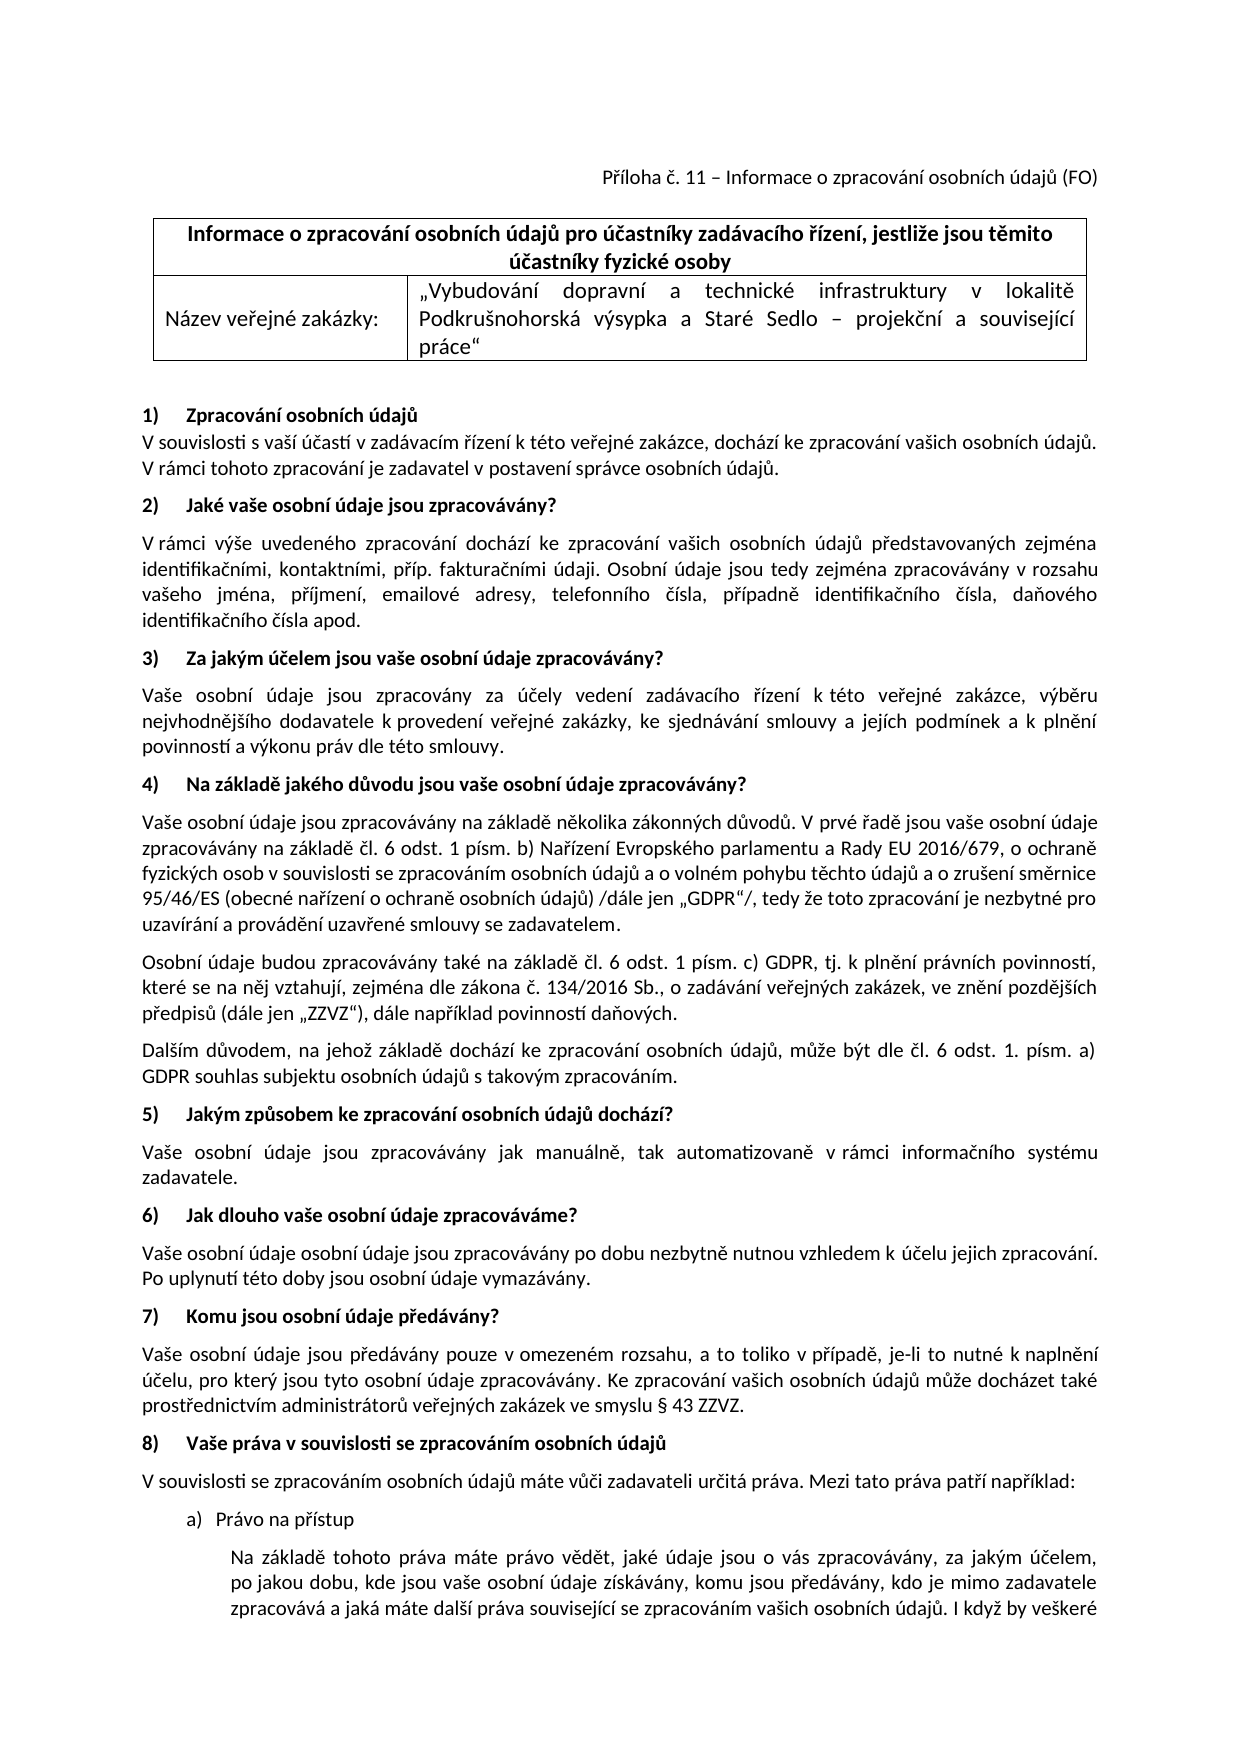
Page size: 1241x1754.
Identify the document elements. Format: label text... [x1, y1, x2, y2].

list Vaše práva v souvislosti se zpracováním osobních údajů [142, 1430, 1098, 1456]
list Komu jsou osobní údaje předávány? [142, 1303, 1098, 1329]
list Jaké vaše osobní údaje jsou zpracovávány? [142, 493, 1098, 518]
text Dalším důvodem, na jehož základě dochází ke zpracování osobních údajů, může být dle čl. 6 odst. 1. písm. a) GDPR souhlas subjektu osobních údajů s takovým zpracováním. [142, 1038, 1098, 1088]
list Jakým způsobem ke zpracování osobních údajů dochází? [142, 1101, 1098, 1126]
text Vaše osobní údaje jsou zpracovávány na základě několika zákonných důvodů. V prvé řadě jsou vaše osobní údaje zpracovávány na základě čl. 6 odst. 1 písm. b) Nařízení Evropského parlamentu a Rady EU 2016/679, o ochraně fyzických osob v souvislosti se zpracováním osobních údajů a o volném pohybu těchto údajů a o zrušení směrnice 95/46/ES (obecné nařízení o ochraně osobních údajů) /dále jen „GDPR“/, tedy že toto zpracování je nezbytné pro uzavírání a provádění uzavřené smlouvy se zadavatelem. [142, 809, 1098, 936]
table_cell „Vybudování dopravní a technické infrastruktury v lokalitě Podkrušnohorská výsypka a Staré Sedlo – projekční a související práce“ [408, 276, 1086, 360]
text Vaše osobní údaje jsou předávány pouze v omezeném rozsahu, a to toliko v případě, je-li to nutné k naplnění účelu, pro který jsou tyto osobní údaje zpracovávány. Ke zpracování vašich osobních údajů může docházet také prostřednictvím administrátorů veřejných zakázek ve smyslu § 43 ZZVZ. [142, 1341, 1098, 1418]
text V rámci výše uvedeného zpracování dochází ke zpracování vašich osobních údajů představovaných zejména identifikačními, kontaktními, příp. fakturačními údaji. Osobní údaje jsou tedy zejména zpracovávány v rozsahu vašeho jména, příjmení, emailové adresy, telefonního čísla, případně identifikačního čísla, daňového identifikačního čísla apod. [142, 531, 1098, 632]
text Vaše osobní údaje jsou zpracovány za účely vedení zadávacího řízení k této veřejné zakázce, výběru nejvhodnějšího dodavatele k provedení veřejné zakázky, ke sjednávání smlouvy a jejích podmínek a k plnění povinností a výkonu práv dle této smlouvy. [142, 683, 1098, 759]
text Vaše osobní údaje jsou zpracovávány jak manuálně, tak automatizovaně v rámci informačního systému zadavatele. [142, 1139, 1098, 1190]
text Osobní údaje budou zpracovávány také na základě čl. 6 odst. 1 písm. c) GDPR, tj. k plnění právních povinností, které se na něj vztahují, zejména dle zákona č. 134/2016 Sb., o zadávání veřejných zakázek, ve znění pozdějších předpisů (dále jen „ZZVZ“), dále například povinností daňových. [142, 949, 1098, 1025]
text V souvislosti se zpracováním osobních údajů máte vůči zadavateli určitá práva. Mezi tato práva patří například: [142, 1468, 1098, 1493]
text Vaše osobní údaje osobní údaje jsou zpracovávány po dobu nezbytně nutnou vzhledem k účelu jejich zpracování. Po uplynutí této doby jsou osobní údaje vymazávány. [142, 1240, 1098, 1291]
table_header Informace o zpracování osobních údajů pro účastníky zadávacího řízení, jestliže jsou těmito účastníky fyzické osoby [154, 219, 1086, 275]
list Na základě jakého důvodu jsou vaše osobní údaje zpracovávány? [142, 771, 1098, 797]
list Zpracování osobních údajů [142, 402, 1098, 427]
text V souvislosti s vaší účastí v zadávacím řízení k této veřejné zakázce, dochází ke zpracování vašich osobních údajů. V rámci tohoto zpracování je zadavatel v postavení správce osobních údajů. [142, 429, 1098, 480]
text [230, 1544, 1098, 1620]
list Za jakým účelem jsou vaše osobní údaje zpracovávány? [142, 645, 1098, 670]
table_cell Název veřejné zakázky: [154, 276, 407, 360]
list Jak dlouho vaše osobní údaje zpracováváme? [142, 1202, 1098, 1228]
list Právo na přístup [186, 1506, 1098, 1531]
